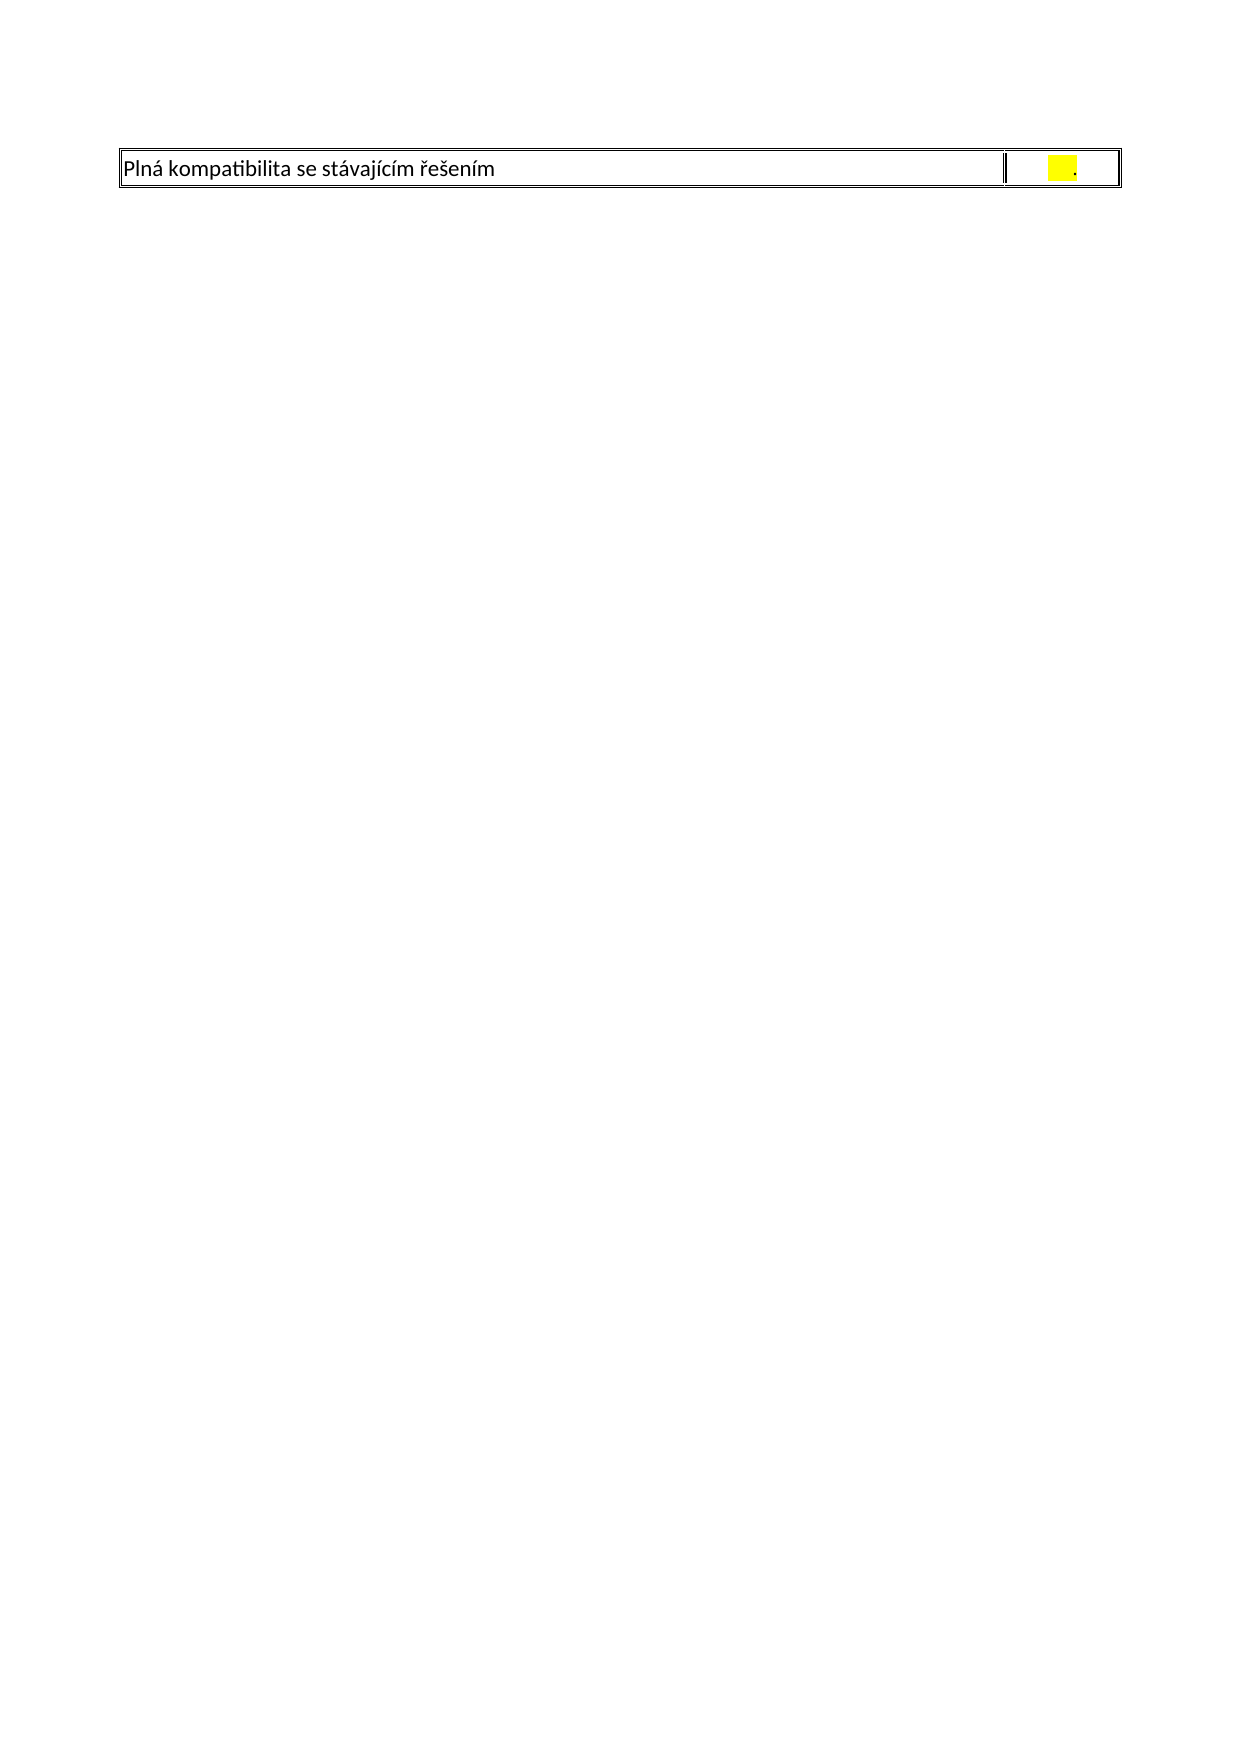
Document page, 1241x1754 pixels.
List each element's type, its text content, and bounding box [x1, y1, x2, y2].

table_cell Plná kompatibilita se stávajícím řešením [120, 149, 1005, 185]
table_cell . [1005, 151, 1118, 185]
